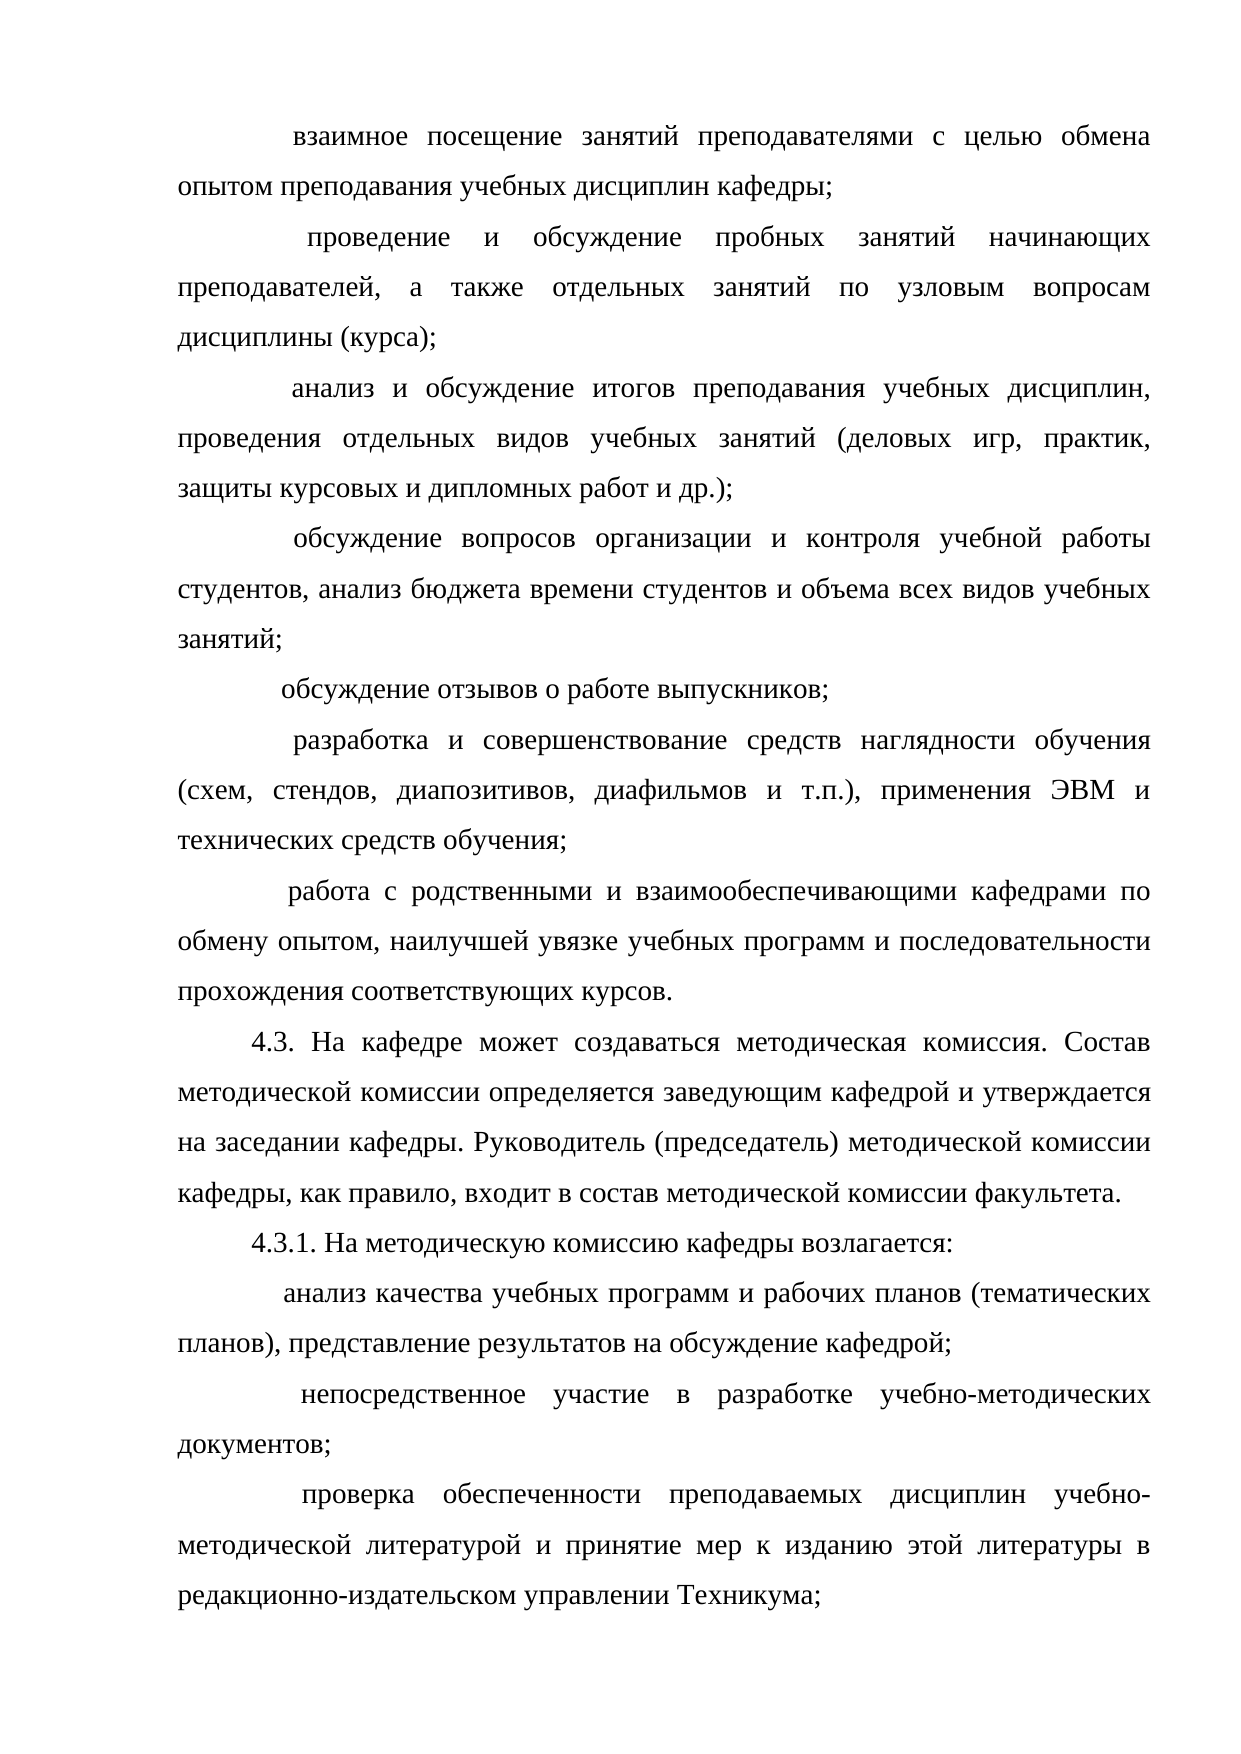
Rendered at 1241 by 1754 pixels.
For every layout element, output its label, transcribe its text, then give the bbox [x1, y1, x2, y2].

text  анализ и обсуждение итогов преподавания учебных дисциплин, проведения отдельных видов учебных занятий (деловых игр, практик, защиты курсовых и дипломных работ и др.); [177, 370, 1152, 504]
text  обсуждение вопросов организации и контроля учебной работы студентов, анализ бюджета времени студентов и объема всех видов учебных занятий; [177, 521, 1152, 655]
text  обсуждение отзывов о работе выпускников; [177, 672, 1152, 705]
text  непосредственное участие в разработке учебно-методических документов; [177, 1376, 1152, 1460]
text  взаимное посещение занятий преподавателями с целью обмена опытом преподавания учебных дисциплин кафедры; [177, 118, 1152, 202]
text  разработка и совершенствование средств наглядности обучения (схем, стендов, диапозитивов, диафильмов и т.п.), применения ЭВМ и технических средств обучения; [177, 722, 1152, 856]
text 4.3. На кафедре может создаваться методическая комиссия. Состав методической комиссии определяется заведующим кафедрой и утверждается на заседании кафедры. Руководитель (председатель) методической комиссии кафедры, как правило, входит в состав методической комиссии факультета. [177, 1024, 1152, 1208]
text  анализ качества учебных программ и рабочих планов (тематических планов), представление результатов на обсуждение кафедрой; [177, 1275, 1152, 1359]
text  проведение и обсуждение пробных занятий начинающих преподавателей, а также отдельных занятий по узловым вопросам дисциплины (курса); [177, 219, 1152, 353]
text  работа с родственными и взаимообеспечивающими кафедрами по обмену опытом, наилучшей увязке учебных программ и последовательности прохождения соответствующих курсов. [177, 873, 1152, 1007]
text 4.3.1. На методическую комиссию кафедры возлагается: [177, 1225, 1152, 1258]
text  проверка обеспеченности преподаваемых дисциплин учебно-методической литературой и принятие мер к изданию этой литературы в редакционно-издательском управлении Техникума; [177, 1477, 1152, 1611]
